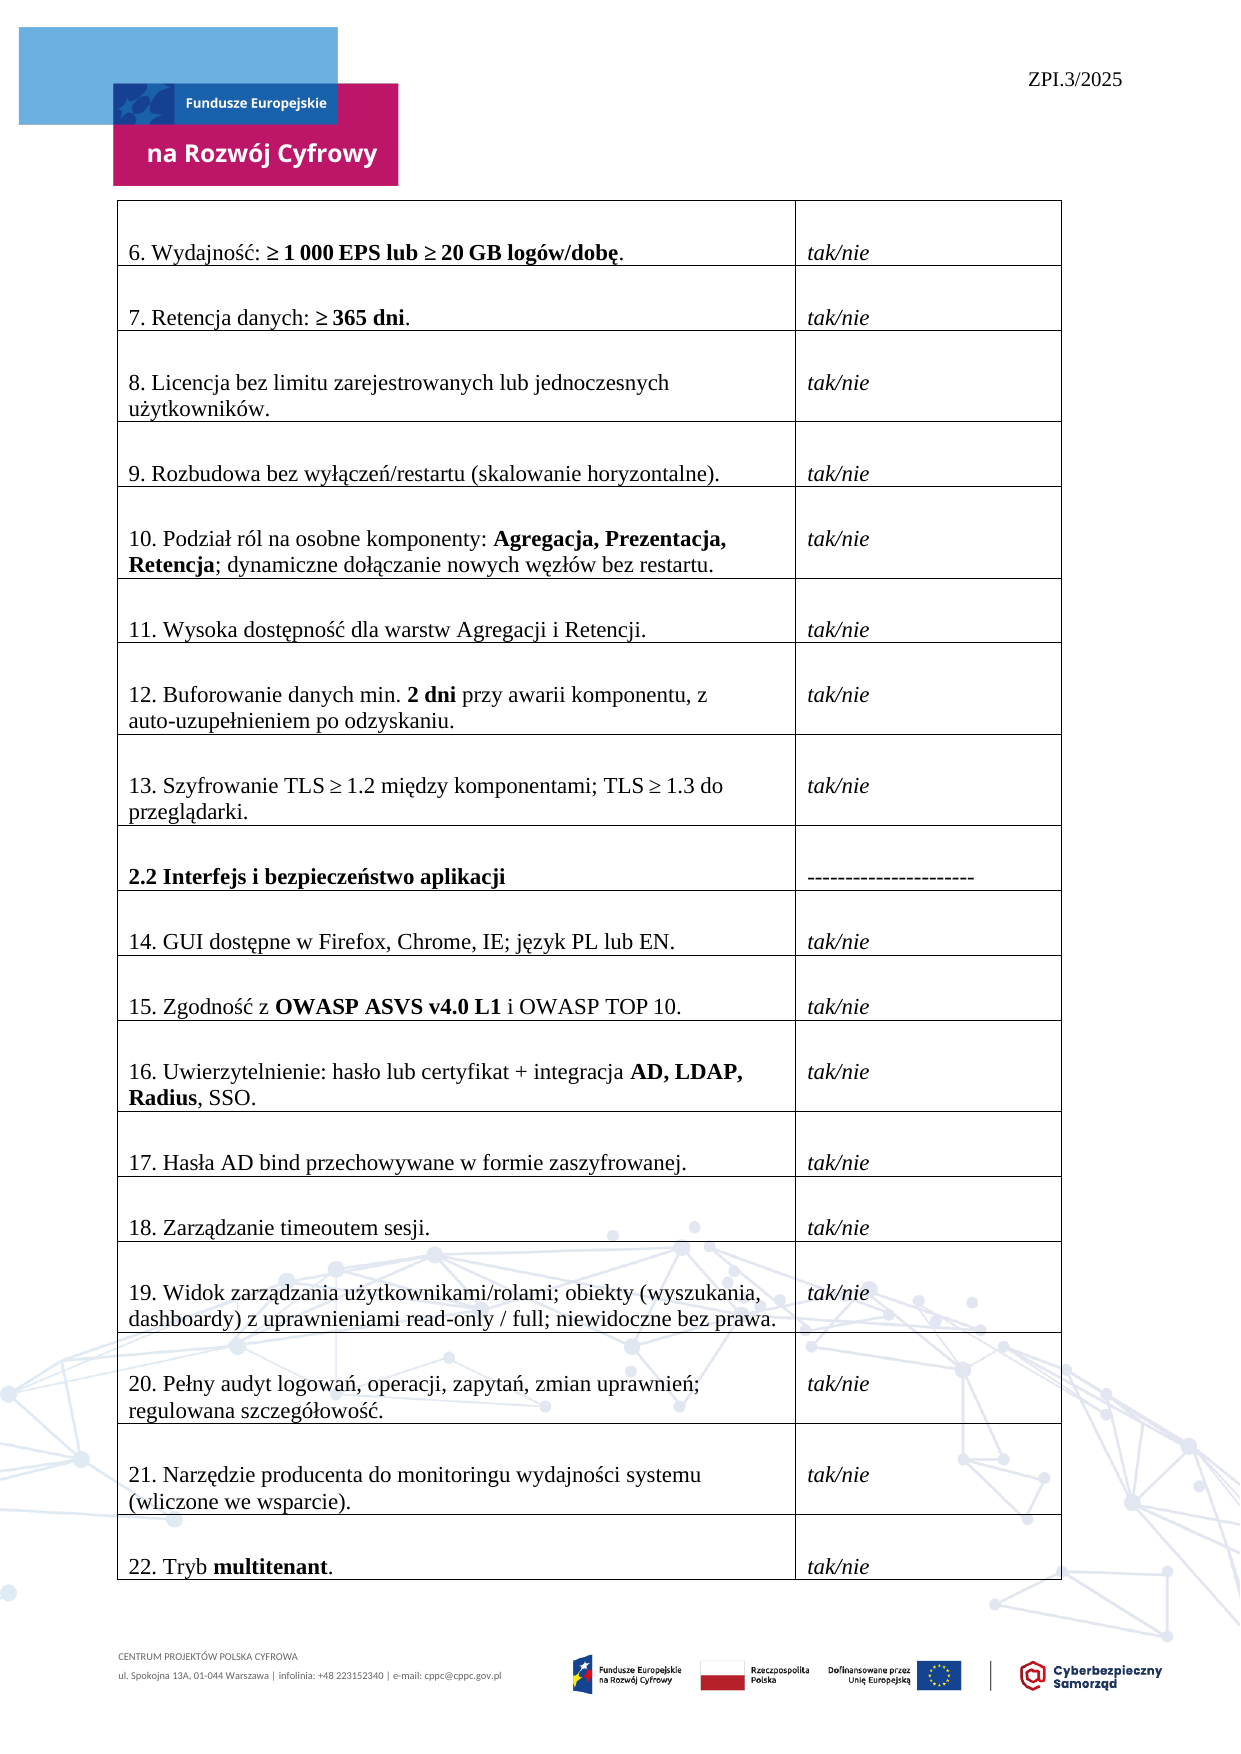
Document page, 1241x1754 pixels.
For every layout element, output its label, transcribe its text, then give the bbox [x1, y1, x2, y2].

table_cell tak/nie [796, 487, 1061, 577]
table_cell tak/nie [796, 1177, 1061, 1241]
table_cell 11. Wysoka dostępność dla warstw Agregacji i Retencji. [118, 579, 795, 642]
table_cell tak/nie [796, 891, 1061, 954]
table_cell tak/nie [796, 422, 1061, 486]
table_cell tak/nie [796, 1515, 1061, 1579]
table_cell 20. Pełny audyt logowań, operacji, zapytań, zmian uprawnień; regulowana szczegółowość. [118, 1333, 795, 1423]
table_cell 9. Rozbudowa bez wyłączeń/restartu (skalowanie horyzontalne). [118, 422, 795, 486]
table_cell tak/nie [796, 643, 1061, 733]
table_cell tak/nie [796, 735, 1061, 825]
table_cell 2.2 Interfejs i bezpieczeństwo aplikacji [118, 826, 795, 890]
table_cell 6. Wydajność: ≥ 1 000 EPS lub ≥ 20 GB logów/dobę. [118, 201, 795, 265]
picture [0, 1221, 1240, 1754]
table_cell tak/nie [796, 266, 1061, 330]
table_cell ---------------------- [796, 826, 1061, 890]
table_cell 16. Uwierzytelnienie: hasło lub certyfikat + integracja AD, LDAP, Radius, SSO. [118, 1021, 795, 1111]
table_cell 8. Licencja bez limitu zarejestrowanych lub jednoczesnych użytkowników. [118, 331, 795, 421]
table_cell 17. Hasła AD bind przechowywane w formie zaszyfrowanej. [118, 1112, 795, 1176]
picture [18, 27, 399, 186]
table_cell tak/nie [796, 956, 1061, 1019]
table_cell tak/nie [796, 331, 1061, 421]
table_cell tak/nie [796, 201, 1061, 265]
table_cell 7. Retencja danych: ≥ 365 dni. [118, 266, 795, 330]
table_cell tak/nie [796, 1242, 1061, 1332]
table_cell 13. Szyfrowanie TLS ≥ 1.2 między komponentami; TLS ≥ 1.3 do przeglądarki. [118, 735, 795, 825]
table_cell 14. GUI dostępne w Firefox, Chrome, IE; język PL lub EN. [118, 891, 795, 954]
table_cell tak/nie [796, 579, 1061, 642]
table_cell 21. Narzędzie producenta do monitoringu wydajności systemu (wliczone we wsparcie). [118, 1424, 795, 1514]
table_cell tak/nie [796, 1112, 1061, 1176]
table_cell 15. Zgodność z OWASP ASVS v4.0 L1 i OWASP TOP 10. [118, 956, 795, 1019]
table_cell 12. Buforowanie danych min. 2 dni przy awarii komponentu, z auto-uzupełnieniem po odzyskaniu. [118, 643, 795, 733]
table_cell tak/nie [796, 1021, 1061, 1111]
table_cell tak/nie [796, 1333, 1061, 1423]
table_cell 19. Widok zarządzania użytkownikami/rolami; obiekty (wyszukania, dashboardy) z uprawnieniami read-only / full; niewidoczne bez prawa. [118, 1242, 795, 1332]
table_cell tak/nie [796, 1424, 1061, 1514]
table_cell 10. Podział ról na osobne komponenty: Agregacja, Prezentacja, Retencja; dynamiczne dołączanie nowych węzłów bez restartu. [118, 487, 795, 577]
table_cell 22. Tryb multitenant. [118, 1515, 795, 1579]
table_cell 18. Zarządzanie timeoutem sesji. [118, 1177, 795, 1241]
